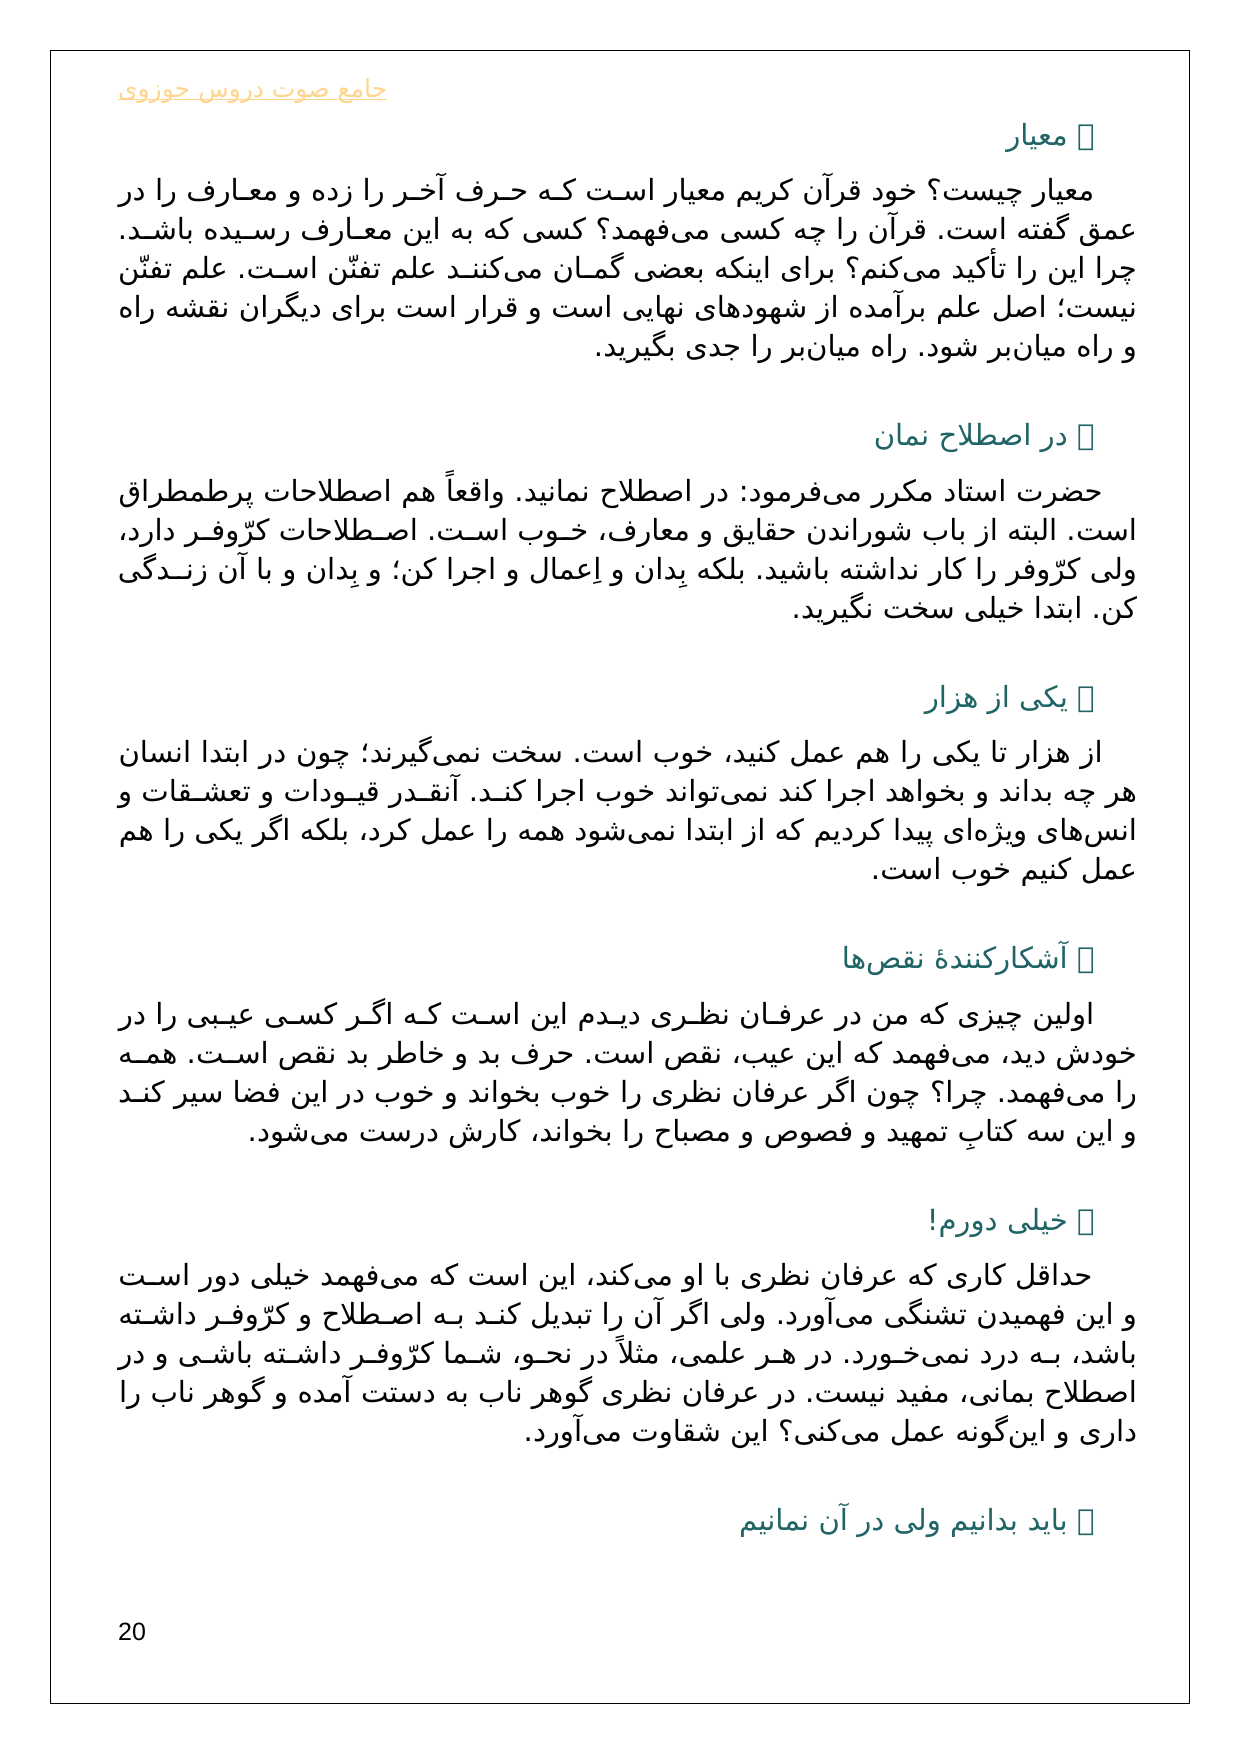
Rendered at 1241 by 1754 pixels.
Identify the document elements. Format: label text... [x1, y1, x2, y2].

text 🔵 آشکارکنندۀ نقص‌ها [118, 941, 1119, 975]
text 🔵 یکی از هزار [118, 680, 1119, 714]
text 🔵 در اصطلاح نمان [118, 418, 1119, 452]
text از هزار تا یکی را هم عمل کنید، خوب است. سخت نمی‌گیرند؛ چون در ابتدا انسان هر چه بداند و بخواهد اجرا کند نمی‌تواند خوب اجرا کند. آنقدر قیودات و تعشقات و انس‌های ویژه‌ای پیدا کردیم که از ابتدا نمی‌شود همه را عمل کرد، بلکه اگر یکی را هم عمل کنیم خوب است. [118, 736, 1137, 886]
text حضرت استاد مکرر می‌فرمود: در اصطلاح نمانید. واقعاً هم اصطلاحات پرطمطراق است. البته از باب شوراندن حقایق و معارف، خوب است. اصطلاحات کرّوفر دارد، ولی کرّوفر را کار نداشته باشید. بلکه بِدان و اِعمال و اجرا کن؛ و بِدان و با آن زندگی کن. ابتدا خیلی سخت نگیرید. [118, 474, 1137, 625]
text اولین چیزی که من در عرفان نظری دیدم این است که اگر کسی عیبی را در خودش دید، می‌فهمد که این عیب، نقص است. حرف بد و خاطر بد نقص است. همه را می‌فهمد. چرا؟ چون اگر عرفان نظری را خوب بخواند و خوب در این فضا سیر کند و این سه کتابِ تمهید و فصوص و مصباح را بخواند، کارش درست می‌شود. [118, 997, 1137, 1148]
text 🔵 خیلی دورم! [118, 1203, 1119, 1237]
text 🔵 معیار [118, 118, 1119, 152]
text حداقل کاری که عرفان نظری با او می‌کند، این است که می‌فهمد خیلی دور است و این فهمیدن تشنگی می‌آورد. ولی اگر آن را تبدیل کند به اصطلاح و کرّوفر داشته باشد، به درد نمی‌خورد. در هر علمی، مثلاً در نحو، شما کرّوفر داشته باشی و در اصطلاح بمانی، مفید نیست. در عرفان نظری گوهر ناب به دستت آمده و گوهر ناب را داری و این‌گونه عمل می‌کنی؟ این شقاوت می‌آورد. [118, 1258, 1137, 1448]
text 🔵 باید بدانیم ولی در آن نمانیم [118, 1503, 1119, 1537]
text معیار چیست؟ خود قرآن کریم معیار است که حرف آخر را زده و معارف را در عمق گفته است. قرآن را چه کسی می‌فهمد؟ کسی که به این معارف رسیده باشد. چرا این را تأکید می‌کنم؟ برای اینکه بعضی گمان می‌کنند علم تفنّن است. علم تفنّن نیست؛ اصل علم برآمده از شهودهای نهایی است و قرار است برای دیگران نقشه راه و راه میان‌بر شود. راه میان‌بر را جدی بگیرید. [118, 174, 1137, 363]
